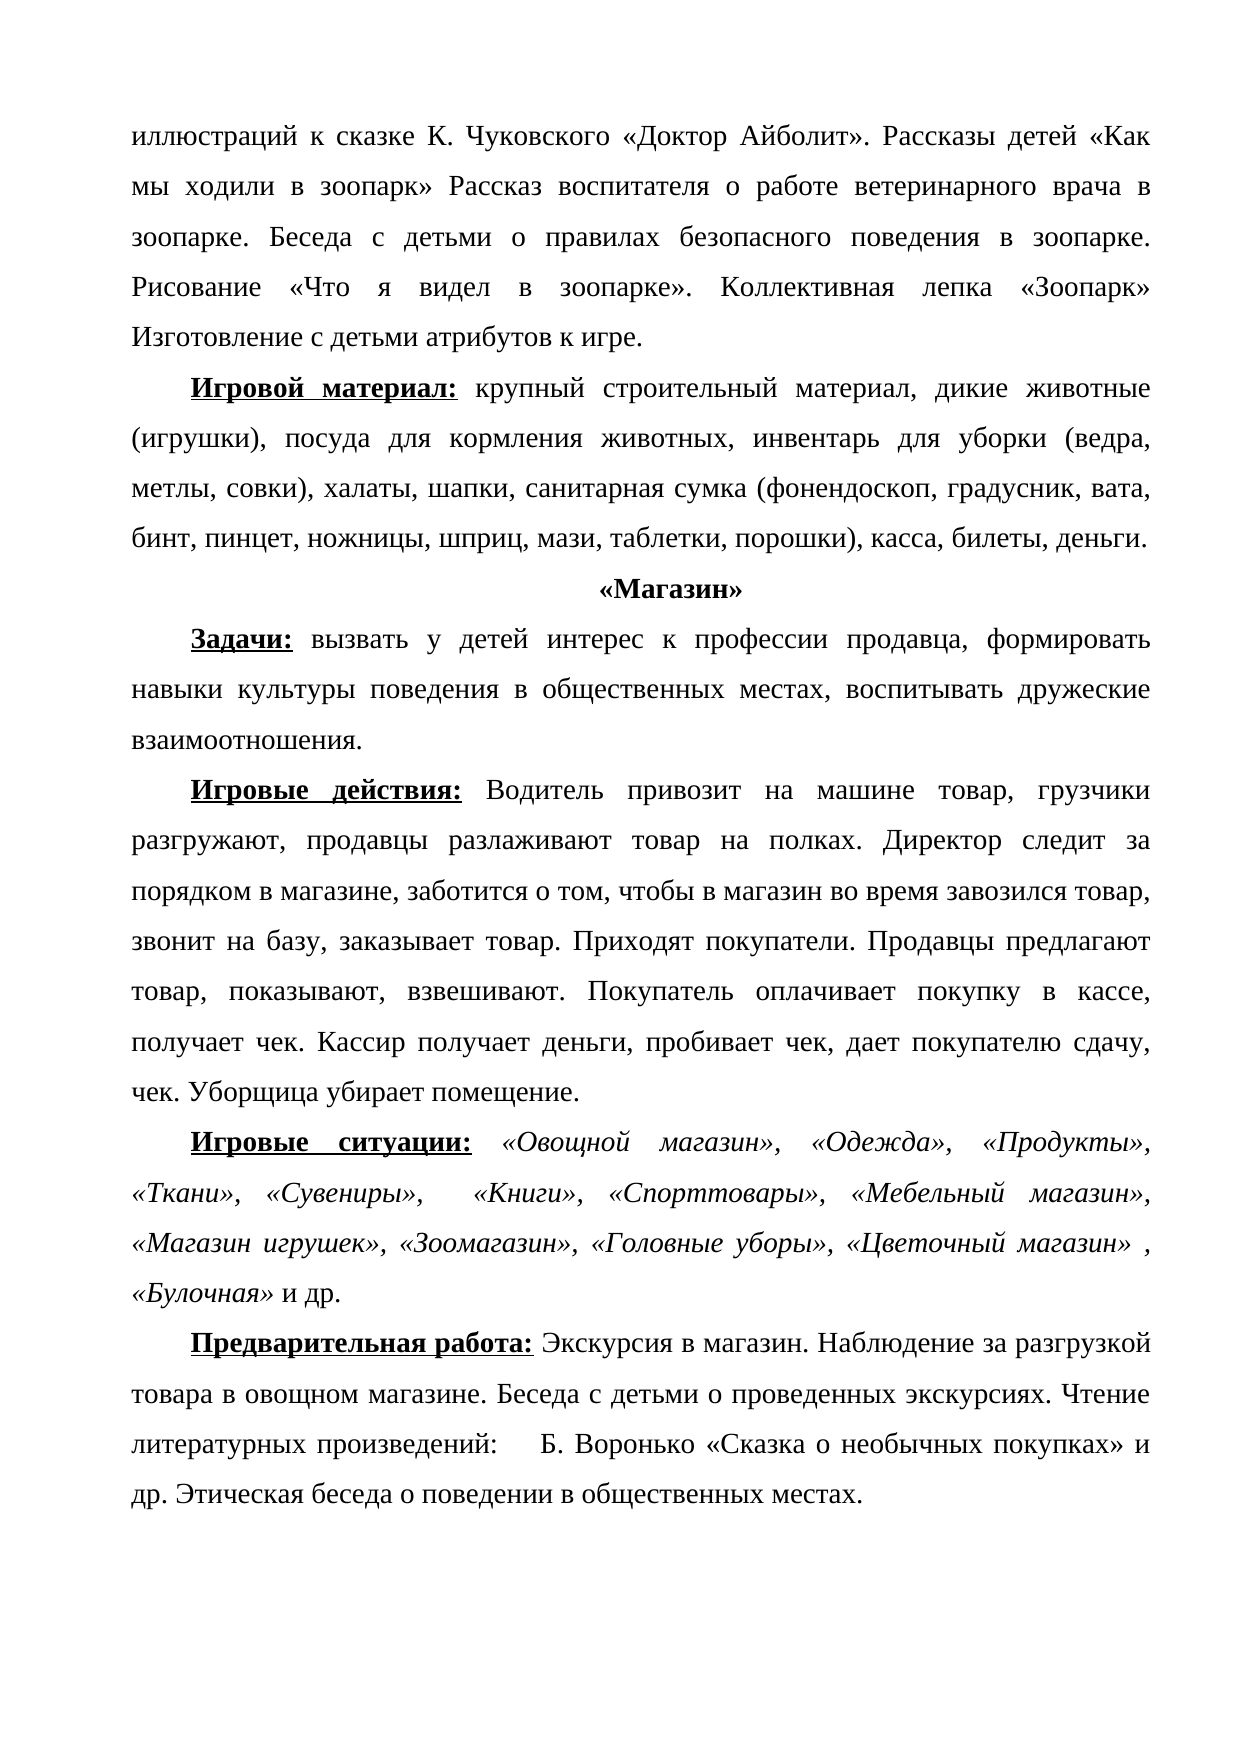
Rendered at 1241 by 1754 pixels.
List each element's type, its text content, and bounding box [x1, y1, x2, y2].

text Игровой материал: крупный строительный материал, дикие животные (игрушки), посуда для кормления животных, инвентарь для уборки (ведра, метлы, совки), халаты, шапки, санитарная сумка (фонендоскоп, градусник, вата, бинт, пинцет, ножницы, шприц, мази, таблетки, порошки), касса, билеты, деньги. [131, 370, 1152, 554]
text «Магазин» [131, 571, 1152, 604]
text Задачи: вызвать у детей интерес к профессии продавца, формировать навыки культуры поведения в общественных местах, воспитывать дружеские взаимоотношения. [131, 621, 1152, 755]
text Предварительная работа: Экскурсия в магазин. Наблюдение за разгрузкой товара в овощном магазине. Беседа с детьми о проведенных экскурсиях. Чтение литературных произведений: Б. Воронько «Сказка о необычных покупках» и др. Этическая беседа о поведении в общественных местах. [131, 1326, 1152, 1510]
text Игровые действия: Водитель привозит на машине товар, грузчики разгружают, продавцы разлаживают товар на полках. Директор следит за порядком в магазине, заботится о том, чтобы в магазин во время завозился товар, звонит на базу, заказывает товар. Приходят покупатели. Продавцы предлагают товар, показывают, взвешивают. Покупатель оплачивает покупку в кассе, получает чек. Кассир получает деньги, пробивает чек, дает покупателю сдачу, чек. Уборщица убирает помещение. [131, 772, 1152, 1108]
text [131, 118, 1152, 353]
text Игровые ситуации: «Овощной магазин», «Одежда», «Продукты», «Ткани», «Сувениры», «Книги», «Спорттовары», «Мебельный магазин», «Магазин игрушек», «Зоомагазин», «Головные уборы», «Цветочный магазин» , «Булочная» и др. [131, 1124, 1152, 1309]
